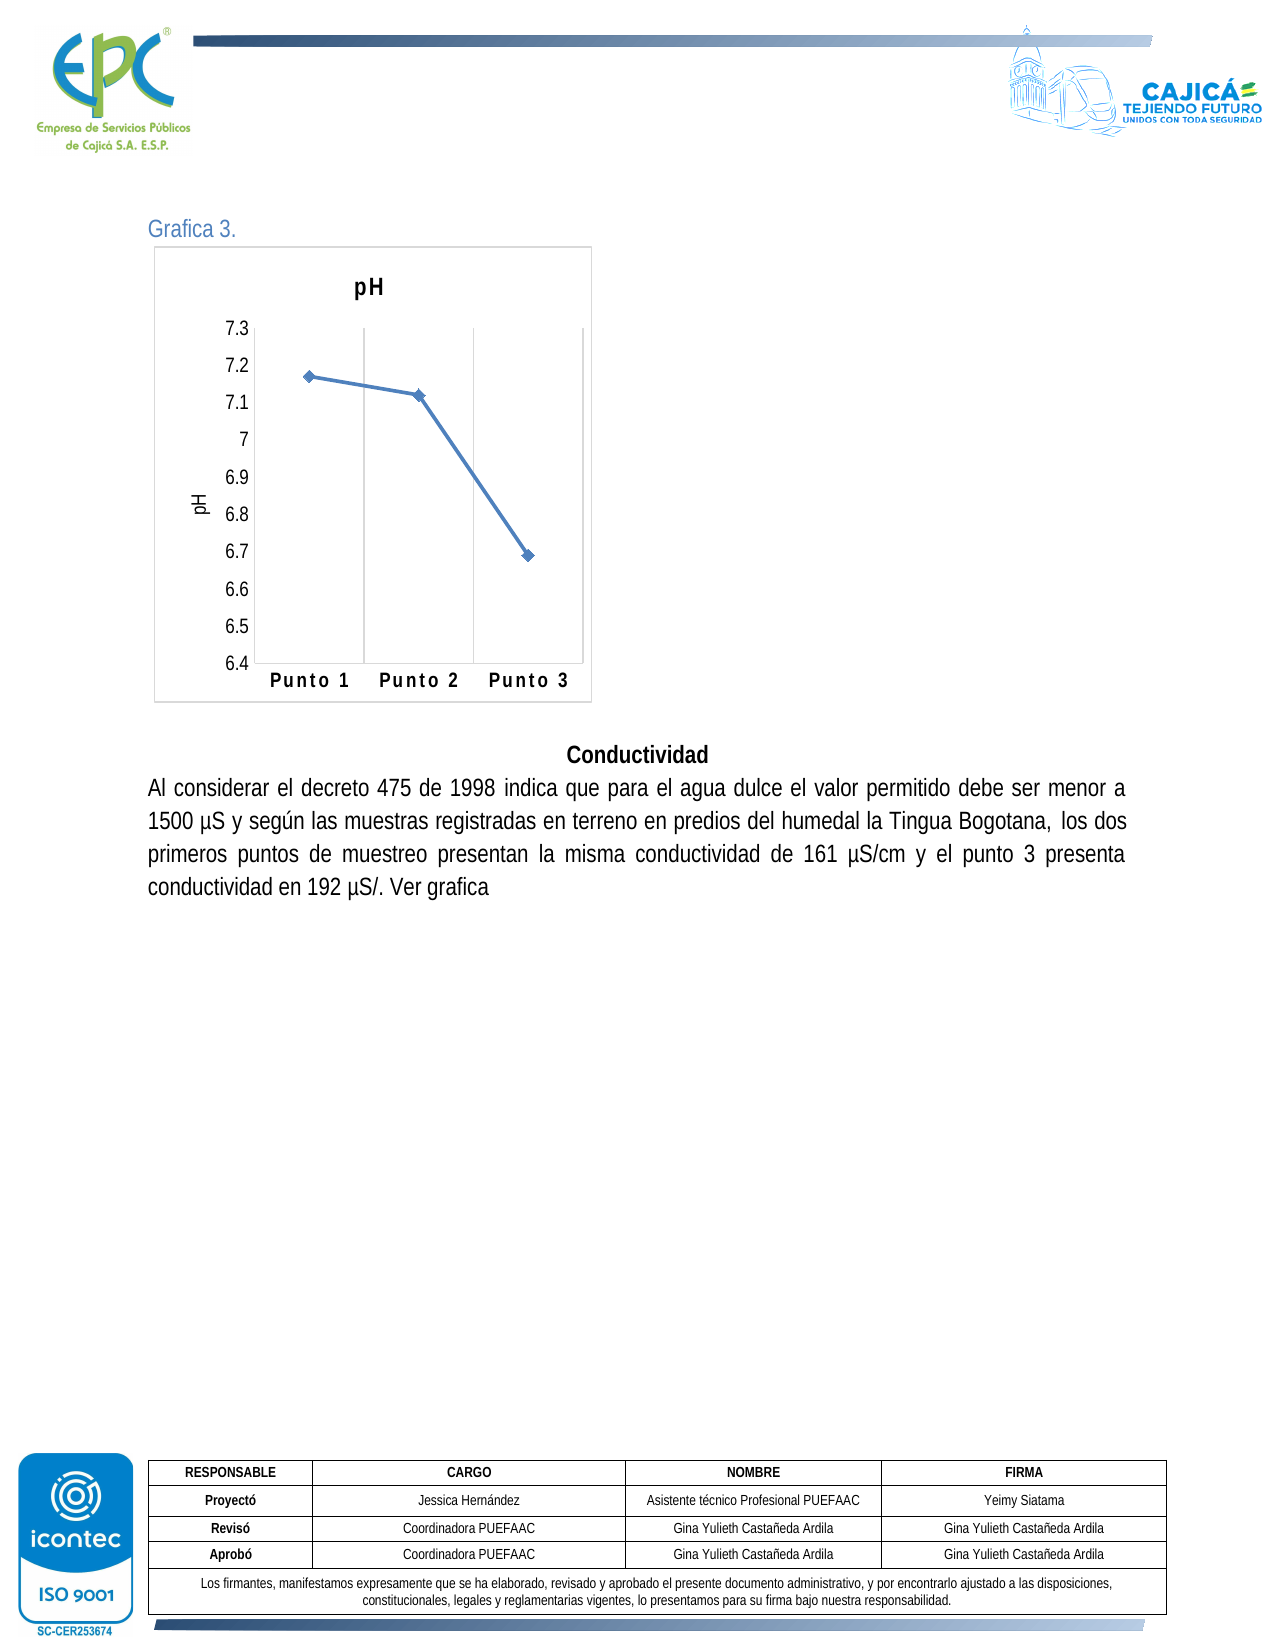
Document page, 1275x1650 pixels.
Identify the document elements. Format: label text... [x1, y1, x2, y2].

picture [1005, 25, 1263, 138]
picture [33, 25, 194, 156]
text Grafica 3. [148, 213, 1127, 242]
picture [18, 1453, 134, 1637]
text Al considerar el decreto 475 de 1998 indica que para el agua dulce el valor permitido debe ser menor a 1500 µS y según las muestras registradas en terreno en predios del humedal la Tingua Bogotana, los dos primeros puntos de muestreo presentan la misma conductividad de 161 µS/cm y el punto 3 presenta conductividad en 192 µS/. Ver grafica [148, 773, 1127, 900]
text Conductividad [148, 740, 1127, 768]
